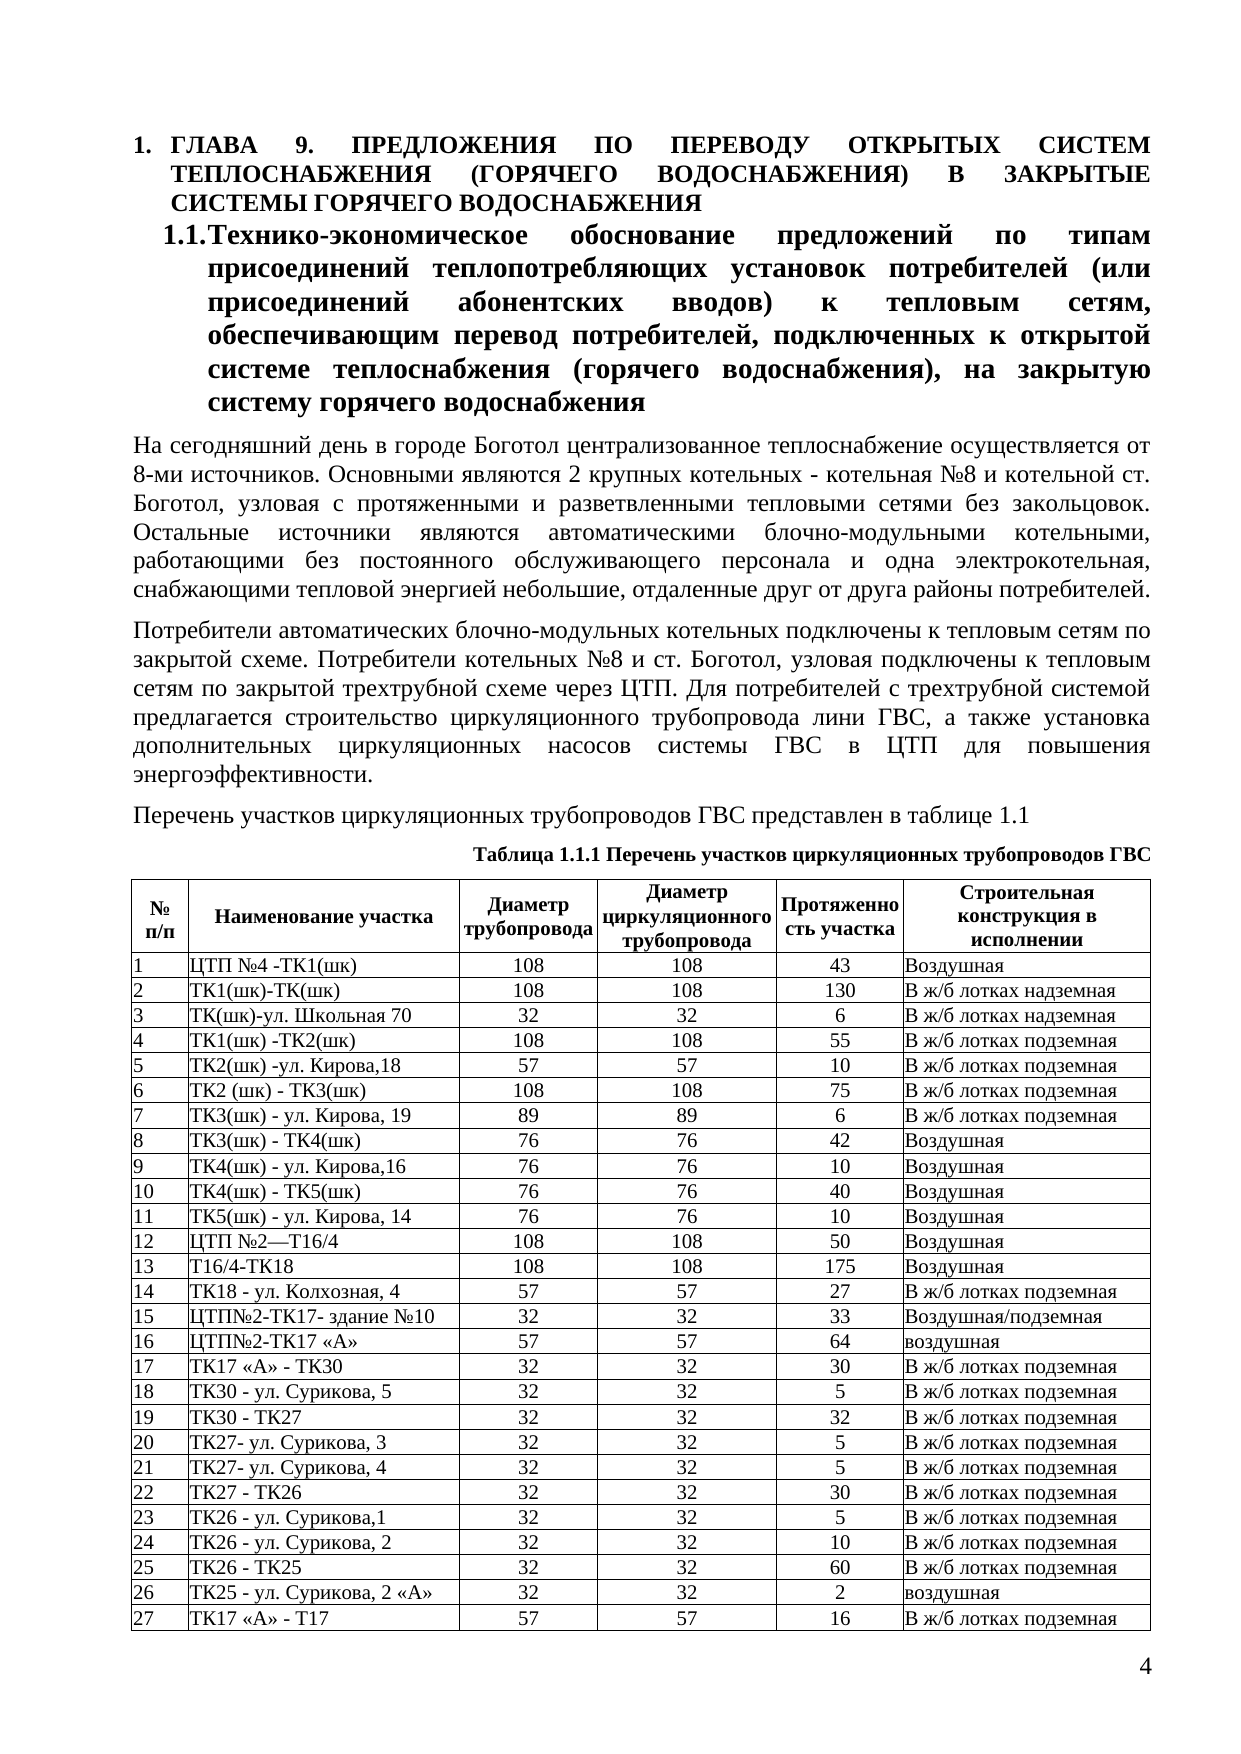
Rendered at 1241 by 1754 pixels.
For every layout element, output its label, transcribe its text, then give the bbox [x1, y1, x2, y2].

table_cell 32 [460, 1530, 597, 1554]
table_cell ТК26 - ТК25 [189, 1555, 459, 1579]
table_cell 32 [460, 1455, 597, 1479]
table_cell 42 [777, 1129, 903, 1152]
table_cell 32 [460, 1480, 597, 1504]
table_cell 22 [132, 1480, 188, 1504]
table_cell 14 [132, 1279, 188, 1303]
list Технико-экономическое обоснование предложений по типам присоединений теплопотребляющих установок потребителей (или присоединений абонентских вводов) к тепловым сетям, обеспечивающим перевод потребителей, подключенных к открытой системе теплоснабжения (горячего водоснабжения), на закрытую систему горячего водоснабжения [162, 217, 1152, 418]
table_cell 32 [598, 1003, 776, 1027]
table_cell 6 [777, 1003, 903, 1027]
table_cell 10 [777, 1530, 903, 1554]
table_cell 57 [460, 1605, 597, 1629]
table_cell 57 [598, 1053, 776, 1077]
table_cell 32 [460, 1354, 597, 1378]
table_cell 9 [132, 1154, 188, 1178]
table_cell В ж/б лотках подземная [904, 1279, 1150, 1303]
table_cell 23 [132, 1505, 188, 1529]
table_cell 10 [132, 1179, 188, 1203]
table_cell 2 [132, 978, 188, 1002]
table_cell 76 [598, 1179, 776, 1203]
table_cell 57 [598, 1605, 776, 1629]
table_cell 108 [460, 1028, 597, 1052]
text На сегодняшний день в городе Боготол централизованное теплоснабжение осуществляется от 8-ми источников. Основными являются 2 крупных котельных - котельная №8 и котельной ст. Боготол, узловая с протяженными и разветвленными тепловыми сетями без закольцовок. Остальные источники являются автоматическими блочно-модульными котельными, работающими без постоянного обслуживающего персонала и одна электрокотельная, снабжающими тепловой энергией небольшие, отдаленные друг от друга районы потребителей. [133, 431, 1152, 603]
table_cell 50 [777, 1229, 903, 1253]
table_header Строительная конструкция в исполнении [904, 880, 1150, 952]
table_cell 15 [132, 1304, 188, 1328]
table_cell В ж/б лотках подземная [904, 1405, 1150, 1429]
table_cell В ж/б лотках подземная [904, 1053, 1150, 1077]
table_cell 10 [777, 1204, 903, 1228]
table_cell 108 [460, 1229, 597, 1253]
table_cell ТК1(шк) -ТК2(шк) [189, 1028, 459, 1052]
list Глава 9. Предложения по переводу открытых систем теплоснабжения (горячего водоснабжения) в закрытые системы горячего водоснабжения [133, 131, 1152, 217]
table_cell 32 [460, 1505, 597, 1529]
table_header Диаметр циркуляционного трубопровода [598, 880, 776, 952]
table_cell 32 [598, 1505, 776, 1529]
table_cell 32 [460, 1380, 597, 1403]
table_cell 76 [598, 1204, 776, 1228]
table_cell 130 [777, 978, 903, 1002]
table_cell ТК2 (шк) - ТК3(шк) [189, 1078, 459, 1102]
table_cell 108 [598, 953, 776, 977]
table_cell ТК27 - ТК26 [189, 1480, 459, 1504]
table_cell 25 [132, 1555, 188, 1579]
table_cell 57 [598, 1279, 776, 1303]
table_cell 5 [777, 1455, 903, 1479]
table_cell 108 [460, 978, 597, 1002]
table_cell 16 [132, 1329, 188, 1353]
table_cell ТК27- ул. Сурикова, 4 [189, 1455, 459, 1479]
table_cell 19 [132, 1405, 188, 1429]
table_cell ТК2(шк) -ул. Кирова,18 [189, 1053, 459, 1077]
table_cell 27 [132, 1605, 188, 1629]
table_cell 32 [598, 1455, 776, 1479]
table_cell 5 [777, 1505, 903, 1529]
table_cell ТК1(шк)-ТК(шк) [189, 978, 459, 1002]
table_cell В ж/б лотках подземная [904, 1555, 1150, 1579]
table_cell ТК17 «А» - ТК30 [189, 1354, 459, 1378]
table_cell В ж/б лотках подземная [904, 1430, 1150, 1454]
table_cell 6 [132, 1078, 188, 1102]
table_cell Воздушная [904, 1229, 1150, 1253]
table_cell ТК(шк)-ул. Школьная 70 [189, 1003, 459, 1027]
table_cell Воздушная [904, 1129, 1150, 1152]
table_cell воздушная [904, 1580, 1150, 1604]
table_cell 17 [132, 1354, 188, 1378]
table_cell 55 [777, 1028, 903, 1052]
table_cell Воздушная [904, 1154, 1150, 1178]
table_cell 108 [460, 1078, 597, 1102]
table_cell 32 [598, 1580, 776, 1604]
table_cell 11 [132, 1204, 188, 1228]
table_cell ЦТП №2—Т16/4 [189, 1229, 459, 1253]
table_cell ТК4(шк) - ул. Кирова,16 [189, 1154, 459, 1178]
table_cell В ж/б лотках подземная [904, 1480, 1150, 1504]
table_cell Воздушная [904, 953, 1150, 977]
table_cell 57 [460, 1279, 597, 1303]
table_cell ЦТП№2-ТК17- здание №10 [189, 1304, 459, 1328]
table_cell 32 [460, 1555, 597, 1579]
table_cell 108 [460, 953, 597, 977]
table_cell Воздушная [904, 1179, 1150, 1203]
table_cell 76 [598, 1154, 776, 1178]
table_cell 3 [132, 1003, 188, 1027]
text Потребители автоматических блочно-модульных котельных подключены к тепловым сетям по закрытой схеме. Потребители котельных №8 и ст. Боготол, узловая подключены к тепловым сетям по закрытой трехтрубной схеме через ЦТП. Для потребителей с трехтрубной системой предлагается строительство циркуляционного трубопровода лини ГВС, а также установка дополнительных циркуляционных насосов системы ГВС в ЦТП для повышения энергоэффективности. [133, 616, 1152, 788]
table_cell Воздушная [904, 1204, 1150, 1228]
table_cell 24 [132, 1530, 188, 1554]
table_cell 10 [777, 1154, 903, 1178]
table_cell 57 [598, 1329, 776, 1353]
table_cell ТК26 - ул. Сурикова,1 [189, 1505, 459, 1529]
table_cell воздушная [904, 1329, 1150, 1353]
table_cell 108 [460, 1254, 597, 1278]
table_cell В ж/б лотках подземная [904, 1530, 1150, 1554]
table_cell ТК30 - ул. Сурикова, 5 [189, 1380, 459, 1403]
table_cell ЦТП№2-ТК17 «А» [189, 1329, 459, 1353]
table_cell В ж/б лотках надземная [904, 1003, 1150, 1027]
table_cell 76 [598, 1129, 776, 1152]
table_cell ТК3(шк) - ТК4(шк) [189, 1129, 459, 1152]
table_cell 8 [132, 1129, 188, 1152]
table_cell 43 [777, 953, 903, 977]
table_cell ТК3(шк) - ул. Кирова, 19 [189, 1103, 459, 1127]
text Перечень участков циркуляционных трубопроводов ГВС представлен в таблице 1.1 [133, 801, 1152, 829]
table_cell 32 [460, 1304, 597, 1328]
table_cell ТК17 «А» - Т17 [189, 1605, 459, 1629]
table_cell ЦТП №4 -ТК1(шк) [189, 953, 459, 977]
table_cell 13 [132, 1254, 188, 1278]
table_cell 32 [598, 1530, 776, 1554]
table_cell В ж/б лотках подземная [904, 1605, 1150, 1629]
table_cell 32 [598, 1555, 776, 1579]
table_cell 60 [777, 1555, 903, 1579]
table_cell 76 [460, 1179, 597, 1203]
table_cell ТК4(шк) - ТК5(шк) [189, 1179, 459, 1203]
table_cell 21 [132, 1455, 188, 1479]
table_cell 32 [460, 1430, 597, 1454]
table_cell 32 [598, 1430, 776, 1454]
table_cell 5 [777, 1430, 903, 1454]
table_cell 57 [460, 1053, 597, 1077]
table_cell 16 [777, 1605, 903, 1629]
table_cell В ж/б лотках подземная [904, 1380, 1150, 1403]
table_cell 40 [777, 1179, 903, 1203]
table_cell 7 [132, 1103, 188, 1127]
table_cell В ж/б лотках подземная [904, 1505, 1150, 1529]
table_cell 26 [132, 1580, 188, 1604]
table_cell 4 [132, 1028, 188, 1052]
table_header Наименование участка [189, 880, 459, 952]
table_cell 10 [777, 1053, 903, 1077]
table_header Диаметр трубопровода [460, 880, 597, 952]
table_cell 32 [460, 1405, 597, 1429]
table_cell 27 [777, 1279, 903, 1303]
table_header № п/п [132, 880, 188, 952]
table_cell 12 [132, 1229, 188, 1253]
table_cell Т16/4-ТК18 [189, 1254, 459, 1278]
table_cell 2 [777, 1580, 903, 1604]
table_cell 32 [598, 1380, 776, 1403]
table_cell ТК30 - ТК27 [189, 1405, 459, 1429]
table_cell 33 [777, 1304, 903, 1328]
table_cell 32 [777, 1405, 903, 1429]
table_cell 5 [132, 1053, 188, 1077]
table_cell В ж/б лотках подземная [904, 1455, 1150, 1479]
table_cell 1 [132, 953, 188, 977]
table_cell 18 [132, 1380, 188, 1403]
table_cell 76 [460, 1129, 597, 1152]
table_cell В ж/б лотках подземная [904, 1354, 1150, 1378]
table_cell 32 [598, 1304, 776, 1328]
table_cell 32 [598, 1405, 776, 1429]
text Таблица 1.1.1 Перечень участков циркуляционных трубопроводов ГВС [133, 842, 1152, 866]
table_cell В ж/б лотках подземная [904, 1078, 1150, 1102]
table_cell 5 [777, 1380, 903, 1403]
table_cell 32 [460, 1003, 597, 1027]
table_cell 32 [598, 1480, 776, 1504]
table_cell 57 [460, 1329, 597, 1353]
table_cell 108 [598, 1254, 776, 1278]
table_cell 76 [460, 1204, 597, 1228]
table_cell 30 [777, 1354, 903, 1378]
table_cell 175 [777, 1254, 903, 1278]
table_cell 64 [777, 1329, 903, 1353]
table_cell Воздушная [904, 1254, 1150, 1278]
table_cell 32 [598, 1354, 776, 1378]
table_cell ТК27- ул. Сурикова, 3 [189, 1430, 459, 1454]
table_cell 32 [460, 1580, 597, 1604]
table_cell 75 [777, 1078, 903, 1102]
table_cell 108 [598, 978, 776, 1002]
table_cell 108 [598, 1078, 776, 1102]
table_cell ТК26 - ул. Сурикова, 2 [189, 1530, 459, 1554]
table_cell 89 [598, 1103, 776, 1127]
table_header Протяженность участка [777, 880, 903, 952]
table_cell Воздушная/подземная [904, 1304, 1150, 1328]
table_cell 30 [777, 1480, 903, 1504]
table_cell 108 [598, 1028, 776, 1052]
table_cell ТК5(шк) - ул. Кирова, 14 [189, 1204, 459, 1228]
table_cell 76 [460, 1154, 597, 1178]
table_cell В ж/б лотках надземная [904, 978, 1150, 1002]
table_cell ТК25 - ул. Сурикова, 2 «А» [189, 1580, 459, 1604]
table_cell 108 [598, 1229, 776, 1253]
table_cell 89 [460, 1103, 597, 1127]
table_cell 20 [132, 1430, 188, 1454]
table_cell 6 [777, 1103, 903, 1127]
table_cell В ж/б лотках подземная [904, 1028, 1150, 1052]
table_cell ТК18 - ул. Колхозная, 4 [189, 1279, 459, 1303]
table_cell В ж/б лотках подземная [904, 1103, 1150, 1127]
